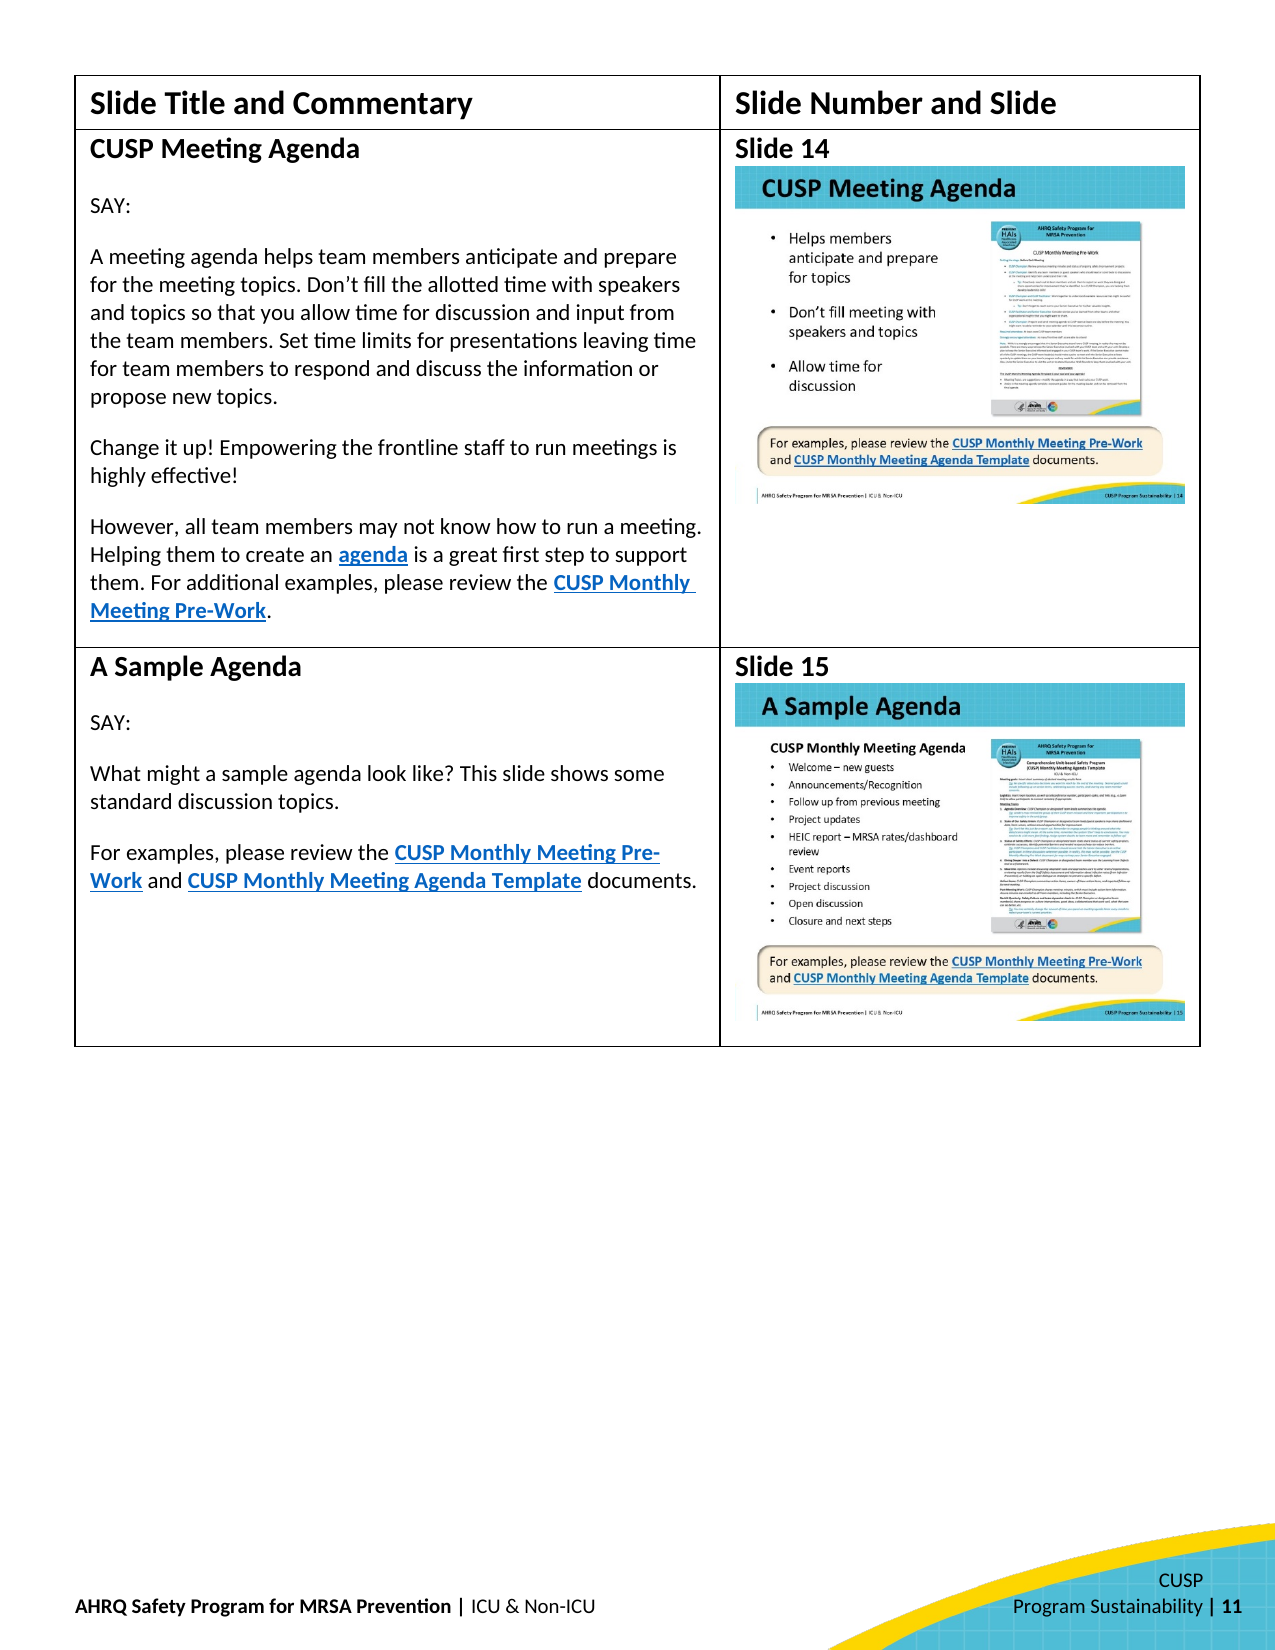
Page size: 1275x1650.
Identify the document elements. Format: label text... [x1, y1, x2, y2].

table_cell Slide 14 [721, 130, 1199, 647]
picture [825, 1522, 1275, 1650]
table_cell A Sample Agenda SAY: What might a sample agenda look like? This slide shows some standard discussion topics. For examples, please review the CUSP Monthly Meeting Pre-Work and CUSP Monthly Meeting Agenda Template documents. [76, 648, 719, 1046]
table_cell CUSP Meeting Agenda SAY: A meeting agenda helps team members anticipate and prepare for the meeting topics. Don’t fill the allotted time with speakers and topics so that you allow time for discussion and input from the team members. Set time limits for presentations leaving time for team members to respond and discuss the information or propose new topics. Change it up! Empowering the frontline staff to run meetings is highly effective! However, all team members may not know how to run a meeting. Helping them to create an agenda is a great first step to support them. For additional examples, please review the CUSP Monthly Meeting Pre-Work. [76, 130, 719, 647]
table_header Slide Title and Commentary [76, 76, 719, 129]
picture [735, 166, 1185, 504]
picture [735, 683, 1185, 1021]
table_header Slide Number and Slide [721, 76, 1199, 129]
table_cell Slide 15 [721, 648, 1199, 1046]
